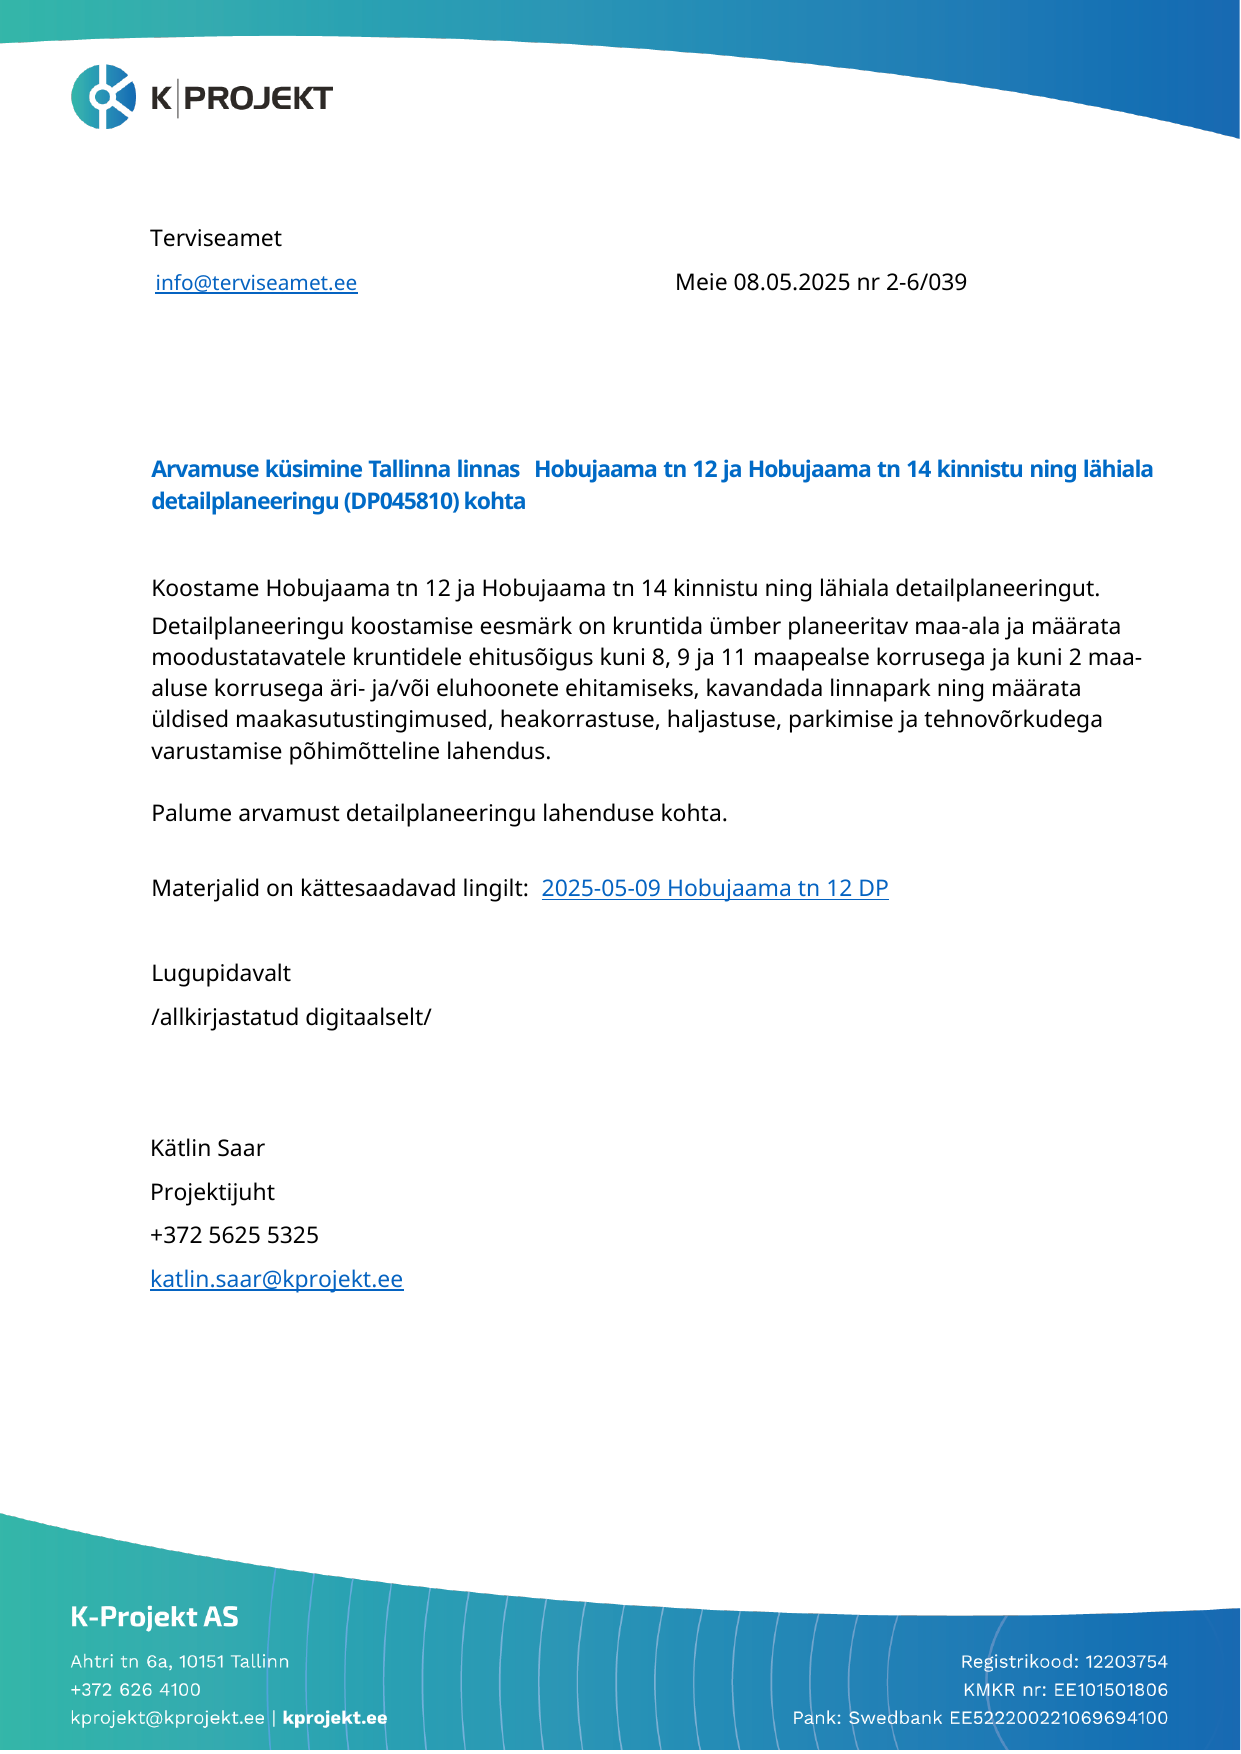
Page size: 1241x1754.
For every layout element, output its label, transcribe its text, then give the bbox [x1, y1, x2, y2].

text +372 5625 5325 [150, 1219, 1138, 1251]
picture [0, 0, 1240, 185]
text Kätlin Saar [150, 1132, 1138, 1163]
picture [0, 1513, 1241, 1750]
text Projektijuht [150, 1176, 1138, 1207]
table_cell Arvamuse küsimine Tallinna linnas Hobujaama tn 12 ja Hobujaama tn 14 kinnistu ning lähiala detailplaneeringu (DP045810) kohta Koostame Hobujaama tn 12 ja Hobujaama tn 14 kinnistu ning lähiala detailplaneeringut. Detailplaneeringu koostamise eesmärk on kruntida ümber planeeritav maa-ala ja määrata moodustatavatele kruntidele ehitusõigus kuni 8, 9 ja 11 maapealse korrusega ja kuni 2 maa-aluse korrusega äri- ja/või eluhoonete ehitamiseks, kavandada linnapark ning määrata üldised maakasutustingimused, heakorrastuse, haljastuse, parkimise ja tehnovõrkudega varustamise põhimõtteline lahendus. Palume arvamust detailplaneeringu lahenduse kohta. Materjalid on kättesaadavad lingilt: 2025-05-09 Hobujaama tn 12 DP Lugupidavalt /allkirjastatud digitaalselt/ [151, 354, 1154, 1119]
text katlin.saar@kprojekt.ee [150, 1263, 1138, 1294]
table_header Terviseamet info@terviseamet.ee Meie 08.05.2025 nr 2-6/039 [150, 210, 1139, 353]
